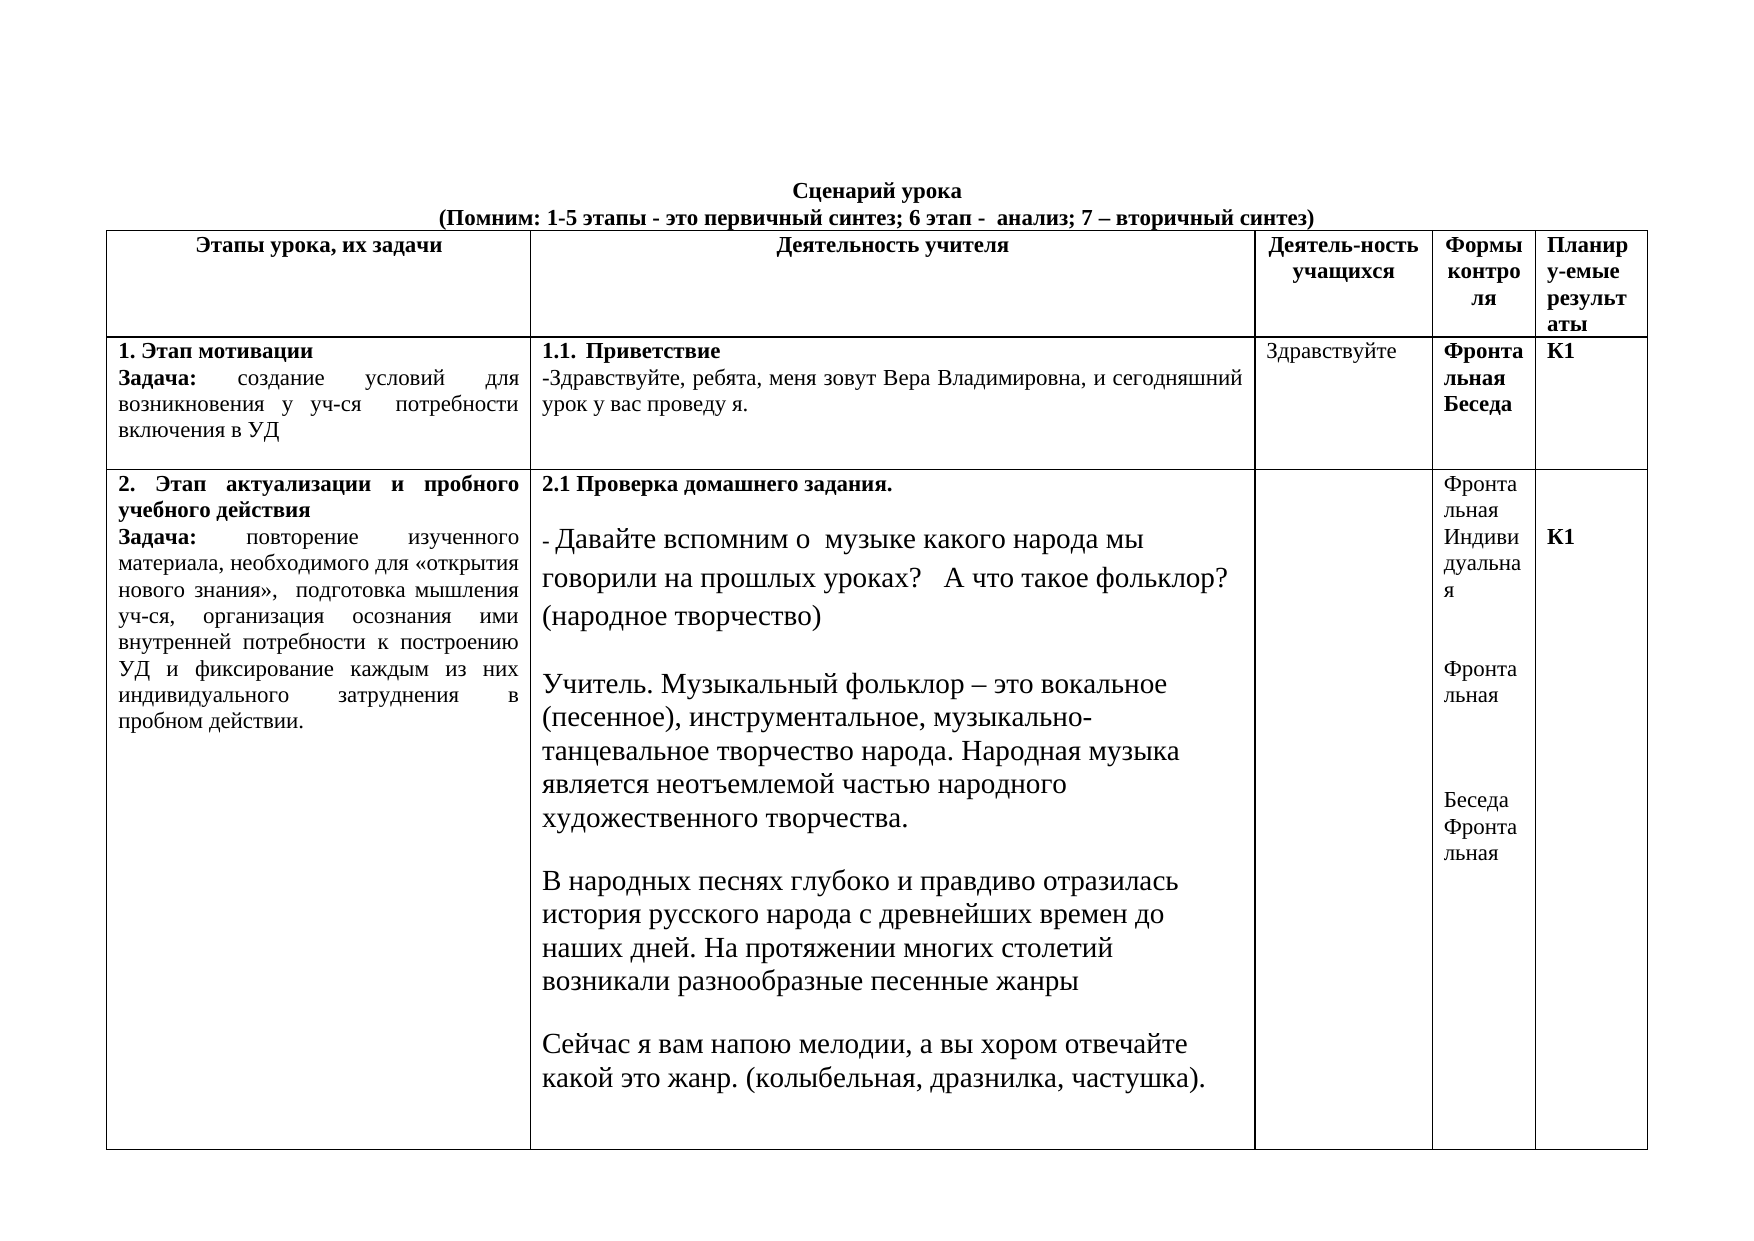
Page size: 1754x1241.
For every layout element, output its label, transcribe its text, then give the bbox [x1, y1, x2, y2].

table_cell Приветствие -Здравствуйте, ребята, меня зовут Вера Владимировна, и сегодняшний урок у вас проведу я. [531, 338, 1254, 469]
table_cell 2.1 Проверка домашнего задания. - Давайте вспомним о музыке какого народа мы говорили на прошлых уроках? А что такое фольклор? (народное творчество) Учитель. Музыкальный фольклор – это вокальное (песенное), инструментальное, музыкально-танцевальное творчество народа. Народная музыка является неотъемлемой частью народного художественного творчества. В народных песнях глубоко и правдиво отразилась история русского народа с древнейших времен до наших дней. На протяжении многих столетий возникали разнообразные песенные жанры Сейчас я вам напою мелодии, а вы хором отвечайте какой это жанр. (колыбельная, дразнилка, частушка). [531, 470, 1254, 1149]
text Сценарий урока [118, 177, 1636, 203]
table_cell Фронтальная Индивидуальная Фронтальная Беседа Фронтальная [1433, 470, 1535, 1149]
table_cell Фронтальная Беседа [1433, 338, 1535, 469]
table_header Планиру-емые результаты [1536, 231, 1647, 336]
text (Помним: 1-5 этапы - это первичный синтез; 6 этап - анализ; 7 – вторичный синтез) [118, 203, 1636, 230]
table_header Этапы урока, их задачи [107, 231, 530, 336]
table_cell [1256, 470, 1432, 1149]
table_header Деятельность учителя [531, 231, 1254, 336]
table_cell К1 [1536, 470, 1647, 1149]
table_cell К1 [1536, 338, 1647, 469]
table_cell 1. Этап мотивации Задача: создание условий для возникновения у уч-ся потребности включения в УД [107, 338, 530, 469]
table_header Деятель-ность учащихся [1256, 231, 1432, 336]
table_cell Здравствуйте [1256, 338, 1432, 469]
table_header Формы контроля [1433, 231, 1535, 336]
table_cell 2. Этап актуализации и пробного учебного действия Задача: повторение изученного материала, необходимого для «открытия нового знания», подготовка мышления уч-ся, организация осознания ими внутренней потребности к построению УД и фиксирование каждым из них индивидуального затруднения в пробном действии. [107, 470, 530, 1149]
